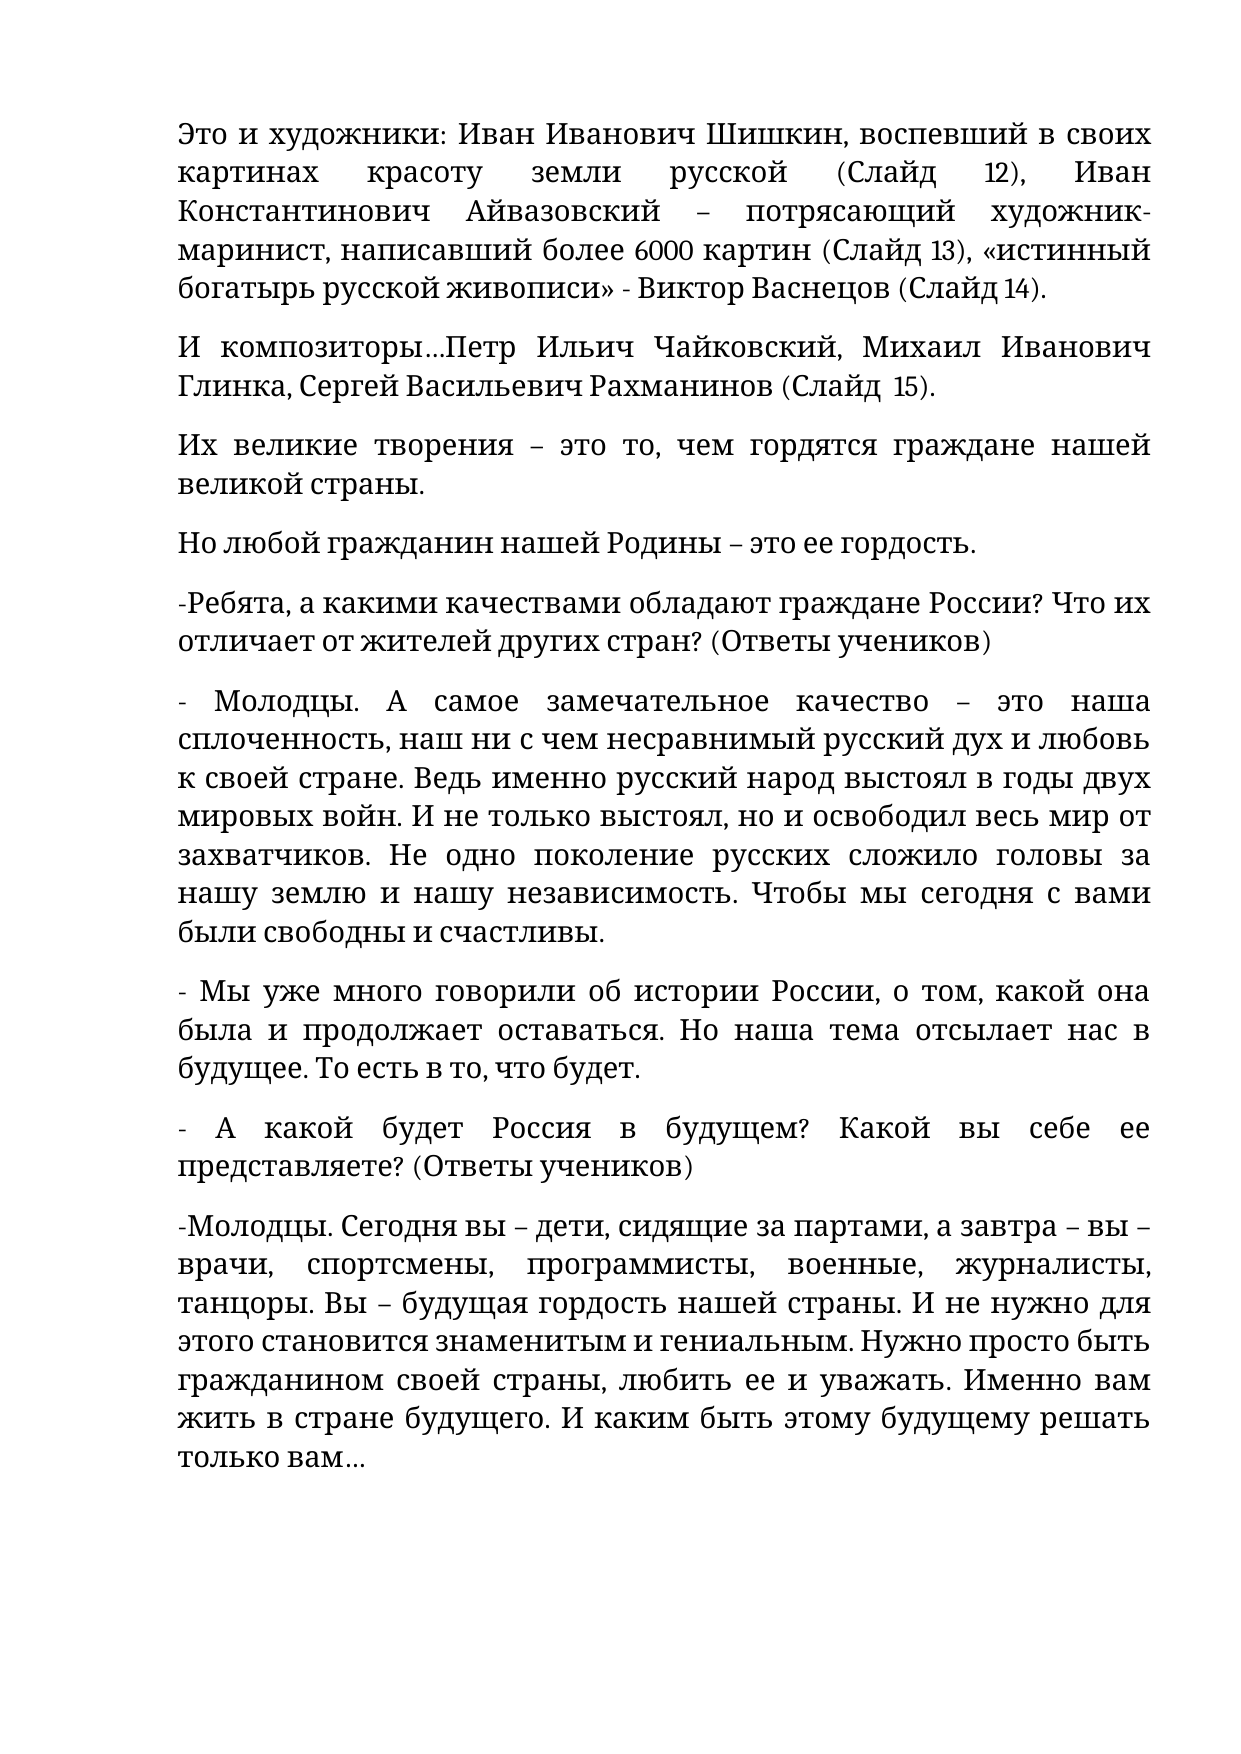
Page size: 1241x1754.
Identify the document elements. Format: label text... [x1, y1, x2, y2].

text Их великие творения – это то, чем гордятся граждане нашей великой страны. [177, 429, 1152, 502]
text - Мы уже много говорили об истории России, о том, какой она была и продолжает оставаться. Но наша тема отсылает нас в будущее. То есть в то, что будет. [177, 975, 1152, 1086]
text -Ребята, а какими качествами обладают граждане России? Что их отличает от жителей других стран? (Ответы учеников) [177, 587, 1152, 659]
text -Молодцы. Сегодня вы – дети, сидящие за партами, а завтра – вы – врачи, спортсмены, программисты, военные, журналисты, танцоры. Вы – будущая гордость нашей страны. И не нужно для этого становится знаменитым и гениальным. Нужно просто быть гражданином своей страны, любить ее и уважать. Именно вам жить в стране будущего. И каким быть этому будущему решать только вам… [177, 1210, 1152, 1474]
text Это и художники: Иван Иванович Шишкин, воспевший в своих картинах красоту земли русской (Слайд 12), Иван Константинович Айвазовский – потрясающий художник-маринист, написавший более 6000 картин (Слайд 13), «истинный богатырь русской живописи» - Виктор Васнецов (Слайд 14). [177, 118, 1152, 306]
text И композиторы…Петр Ильич Чайковский, Михаил Иванович Глинка, Сергей Васильевич Рахманинов (Слайд 15). [177, 332, 1152, 404]
text Но любой гражданин нашей Родины – это ее гордость. [177, 527, 1152, 561]
text - А какой будет Россия в будущем? Какой вы себе ее представляете? (Ответы учеников) [177, 1112, 1152, 1184]
text - Молодцы. А самое замечательное качество – это наша сплоченность, наш ни с чем несравнимый русский дух и любовь к своей стране. Ведь именно русский народ выстоял в годы двух мировых войн. И не только выстоял, но и освободил весь мир от захватчиков. Не одно поколение русских сложило головы за нашу землю и нашу независимость. Чтобы мы сегодня с вами были свободны и счастливы. [177, 685, 1152, 949]
